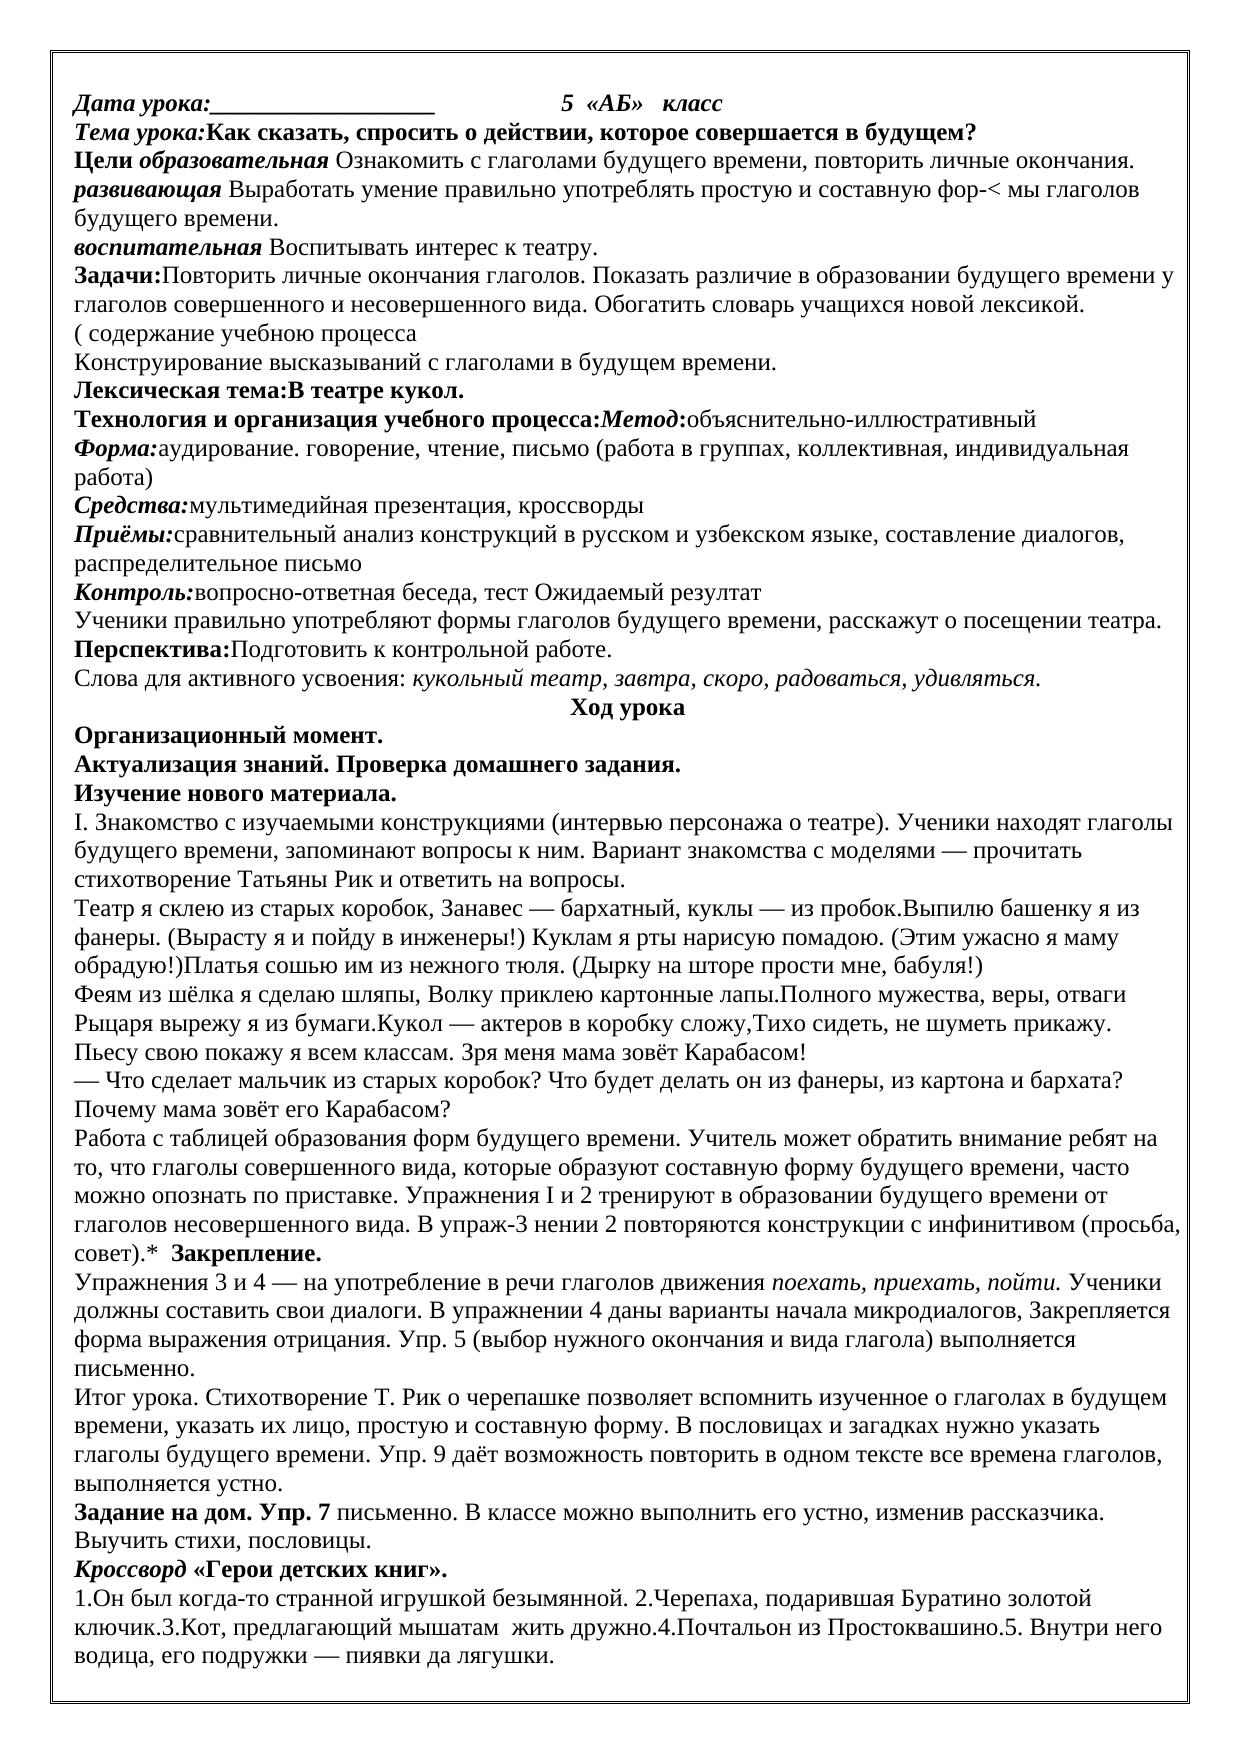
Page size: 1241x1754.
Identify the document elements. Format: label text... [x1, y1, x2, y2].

text — Что сделает мальчик из старых коробок? Что будет делать он из фанеры, из картона и бархата? Почему мама зовёт его Карабасом? [74, 1065, 1181, 1123]
text Феям из шёлка я сделаю шляпы, Волку приклею картонные лапы.Полного мужества, веры, отваги Рыцаря вырежу я из бумаги.Кукол — актеров в коробку сложу,Тихо сидеть, не шуметь прикажу. [74, 979, 1181, 1037]
text Задачи:Повторить личные окончания глаголов. Показать различие в образовании будущего времени у глаголов совершенного и несовершенного вида. Обогатить словарь учащихся новой лексикой. ( содержание учебною процесса [74, 260, 1181, 347]
text Технология и организация учебного процесса:Метод:объяснительно-иллюстративный [74, 404, 1181, 433]
text Театр я склею из старых коробок, Занавес — бархатный, куклы — из пробок.Выпилю башенку я из фанеры. (Вырасту я и пойду в инженеры!) Куклам я рты нарисую помадою. (Этим ужасно я маму обрадую!)Платья сошью им из нежного тюля. (Дырку на шторе прости мне, бабуля!) [74, 893, 1181, 979]
text Пьесу свою покажу я всем классам. Зря меня мама зовёт Карабасом! [74, 1037, 1181, 1065]
text Упражнения 3 и 4 — на употребление в речи глаголов движения поехать, приехать, пойти. Ученики должны составить свои диалоги. В упражнении 4 даны варианты начала микродиалогов, Закрепляется форма выражения отрицания. Упр. 5 (выбор нужного окончания и вида глагола) выполняется письменно. [74, 1267, 1181, 1382]
text Конструирование высказываний с глаголами в будущем времени. [74, 347, 1181, 375]
text Актуализация знаний. Проверка домашнего задания. [74, 749, 1181, 778]
text Средства:мультимедийная презентация, кроссворды [74, 490, 1181, 519]
text 1.Он был когда-то странной игрушкой безымянной. 2.Черепаха, подарившая Буратино золотой ключик.3.Кот, предлагающий мышатам жить дружно.4.Почтальон из Простоквашино.5. Внутри него водица, его подружки — пиявки да лягушки. [74, 1583, 1181, 1669]
text Изучение нового материала. [74, 778, 1181, 807]
text воспитательная Воспитывать интерес к театру. [74, 232, 1181, 260]
text Кроссворд «Герои детских книг». [74, 1554, 1181, 1583]
text Организационный момент. [74, 720, 1181, 749]
text Ход урока [74, 692, 1181, 720]
text Контроль:вопросно-ответная беседа, тест Ожидаемый резултат [74, 577, 1181, 605]
text Форма:аудирование. говорение, чтение, письмо (работа в группах, коллективная, индивидуальная работа) [74, 433, 1181, 490]
text Перспектива:Подготовить к контрольной работе. [74, 634, 1181, 663]
text развивающая Выработать умение правильно употреблять простую и составную фор-< мы глаголов будущего времени. [74, 174, 1181, 232]
text Лексическая тема:В театре кукол. [74, 375, 1181, 404]
text Задание на дом. Упр. 7 письменно. В классе можно выполнить его устно, изменив рассказчика. Выучить стихи, пословицы. [74, 1497, 1181, 1554]
text Приёмы:сравнительный анализ конструкций в русском и узбекском языке, составление диалогов, распределительное письмо [74, 519, 1181, 577]
text Тема урока:Как сказать, спросить о действии, которое совершается в будущем? [74, 117, 1181, 145]
text Итог урока. Стихотворение Т. Рик о черепашке позволяет вспомнить изученное о глаголах в будущем времени, указать их лицо, простую и составную форму. В пословицах и загадках нужно указать глаголы будущего времени. Упр. 9 даёт возможность повторить в одном тексте все времена глаголов, выполняется устно. [74, 1382, 1181, 1497]
text Ученики правильно употребляют формы глаголов будущего времени, расскажут о посещении театра. [74, 605, 1181, 634]
text Дата урока:__________________ 5 «АБ» класс [74, 88, 1181, 117]
text Работа с таблицей образования форм будущего времени. Учитель может обратить внимание ребят на то, что глаголы совершенного вида, которые образуют составную форму будущего времени, часто можно опознать по приставке. Упражнения I и 2 тренируют в образовании будущего времени от глаголов несовершенного вида. В упраж-3 нении 2 повторяются конструкции с инфинитивом (просьба, совет).* Закрепление. [74, 1123, 1181, 1267]
text Слова для активного усвоения: кукольный театр, завтра, скоро, радоваться, удивляться. [74, 663, 1181, 692]
text Цели образовательная Ознакомить с глаголами будущего времени, повторить личные окончания. [74, 145, 1181, 174]
text I. Знакомство с изучаемыми конструкциями (интервью персонажа о театре). Ученики находят глаголы будущего времени, запоминают вопросы к ним. Вариант знакомства с моделями — прочитать стихотворение Татьяны Рик и ответить на вопросы. [74, 807, 1181, 893]
